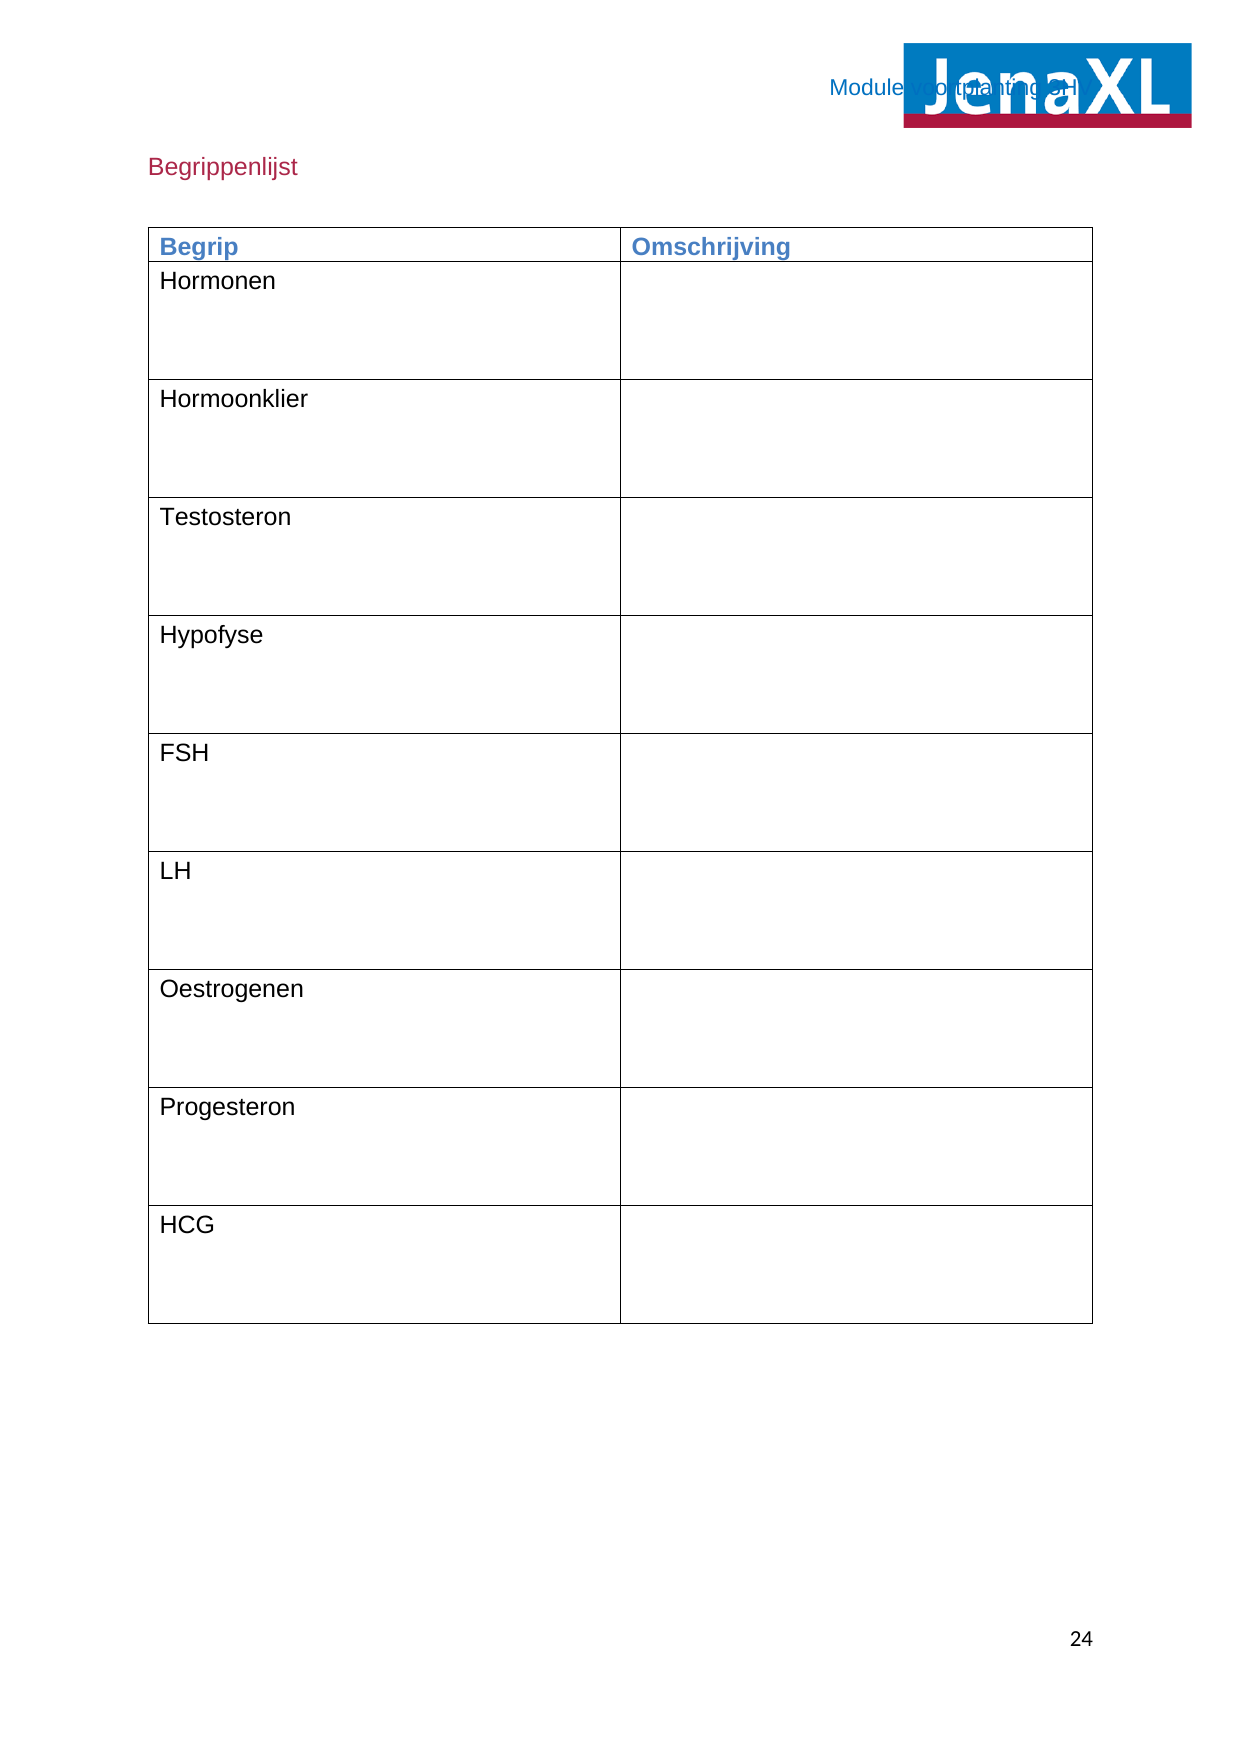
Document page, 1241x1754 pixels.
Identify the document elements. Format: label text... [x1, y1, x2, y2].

table_cell HCG [149, 1206, 620, 1323]
table_cell [621, 1206, 1092, 1323]
table_cell Testosteron [149, 498, 620, 615]
table_cell [621, 1088, 1092, 1205]
table_cell LH [149, 852, 620, 969]
table_cell FSH [149, 734, 620, 851]
table_cell [621, 852, 1092, 969]
table_cell [621, 380, 1092, 497]
table_cell [621, 734, 1092, 851]
table_cell Oestrogenen [149, 970, 620, 1087]
table_cell Hormoonklier [149, 380, 620, 497]
table_cell [621, 262, 1092, 379]
table_cell Progesteron [149, 1088, 620, 1205]
table_cell Hypofyse [149, 616, 620, 733]
table_header Omschrijving [621, 228, 1092, 261]
table_cell [621, 498, 1092, 615]
table_header Begrip [149, 228, 620, 261]
subtitle Begrippenlijst [148, 152, 1093, 181]
picture [903, 43, 1192, 128]
table_cell [621, 970, 1092, 1087]
table_cell Hormonen [149, 262, 620, 379]
table_cell [621, 616, 1092, 733]
